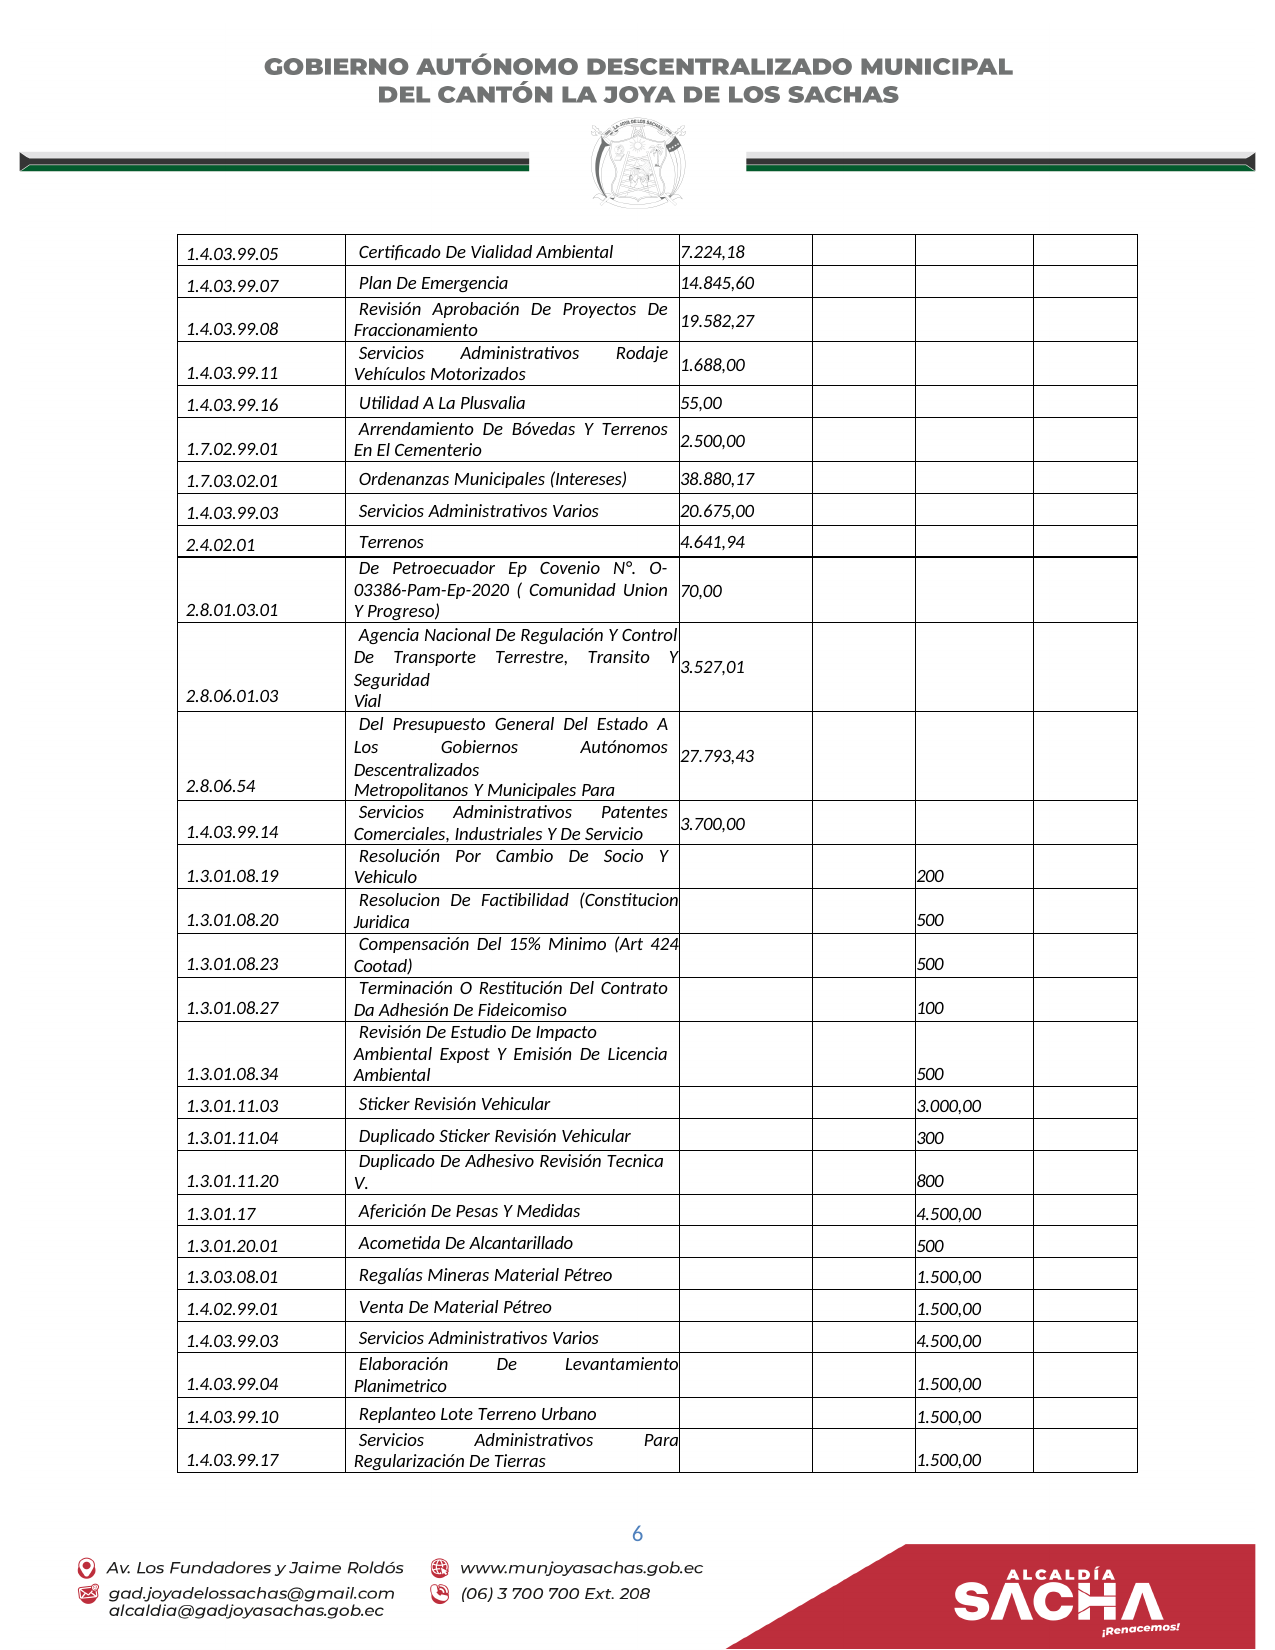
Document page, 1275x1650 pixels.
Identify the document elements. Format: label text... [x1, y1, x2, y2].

table_cell 1.3.01.11.03 [178, 1087, 345, 1118]
table_cell 500 [916, 889, 1033, 933]
table_cell 1.4.03.99.05 [178, 235, 345, 265]
table_cell Servicios Administrativos Varios [346, 1322, 679, 1352]
table_cell [813, 1290, 915, 1321]
table_cell [916, 801, 1033, 844]
table_cell [813, 1195, 915, 1225]
table_cell Duplicado Sticker Revisión Vehicular [346, 1119, 679, 1149]
table_cell [680, 1258, 812, 1289]
table_cell 2.4.02.01 [178, 526, 345, 556]
table_cell [680, 1151, 812, 1194]
table_cell [813, 1322, 915, 1352]
table_cell Replanteo Lote Terreno Urbano [346, 1398, 679, 1428]
table_cell 1.4.02.99.01 [178, 1290, 345, 1321]
picture [19, 23, 1256, 1650]
table_cell 70,00 [680, 558, 812, 622]
table_cell Aferición De Pesas Y Medidas [346, 1195, 679, 1225]
table_cell [680, 845, 812, 888]
table_cell 1.3.03.08.01 [178, 1258, 345, 1289]
table_cell 14.845,60 [680, 266, 812, 297]
table_cell Ordenanzas Municipales (Intereses) [346, 462, 679, 493]
table_cell [1034, 526, 1137, 556]
table_cell 500 [916, 1022, 1033, 1086]
table_cell [1034, 845, 1137, 888]
table_cell [680, 1290, 812, 1321]
table_cell [813, 623, 915, 711]
table_cell [1034, 1151, 1137, 1194]
table_cell Agencia Nacional De Regulación Y Control De Transporte Terrestre, Transito Y Seguridad Vial [346, 623, 679, 711]
table_cell [680, 1398, 812, 1428]
table_cell [813, 235, 915, 265]
table_cell [1034, 1195, 1137, 1225]
table_cell [1034, 623, 1137, 711]
table_cell [1034, 978, 1137, 1021]
table_cell 1.500,00 [916, 1429, 1033, 1472]
table_cell [1034, 494, 1137, 524]
table_cell 1.4.03.99.10 [178, 1398, 345, 1428]
table_cell 3.527,01 [680, 623, 812, 711]
table_cell Plan De Emergencia [346, 266, 679, 297]
table_cell [1034, 1322, 1137, 1352]
table_cell [813, 978, 915, 1021]
table_cell Servicios Administrativos Patentes Comerciales, Industriales Y De Servicio [346, 801, 679, 844]
table_cell 1.688,00 [680, 342, 812, 385]
table_cell 19.582,27 [680, 298, 812, 341]
table_cell [813, 1429, 915, 1472]
table_cell [916, 298, 1033, 341]
table_cell [813, 266, 915, 297]
table_cell Duplicado De Adhesivo Revisión Tecnica V. [346, 1151, 679, 1194]
table_cell Del Presupuesto General Del Estado A Los Gobiernos Autónomos Descentralizados Metropolitanos Y Municipales Para [346, 712, 679, 800]
table_cell [813, 342, 915, 385]
table_cell 1.3.01.11.20 [178, 1151, 345, 1194]
table_cell [813, 845, 915, 888]
table_cell 2.8.01.03.01 [178, 558, 345, 622]
table_cell [813, 934, 915, 977]
table_cell [1034, 801, 1137, 844]
table_cell 1.4.03.99.16 [178, 386, 345, 417]
table_cell Acometida De Alcantarillado [346, 1226, 679, 1257]
table_cell [680, 889, 812, 933]
table_cell 1.3.01.08.23 [178, 934, 345, 977]
table_cell [916, 526, 1033, 556]
table_cell 200 [916, 845, 1033, 888]
table_cell 3.000,00 [916, 1087, 1033, 1118]
table_cell [680, 1119, 812, 1149]
table_cell Servicios Administrativos Para Regularización De Tierras [346, 1429, 679, 1472]
table_cell [916, 266, 1033, 297]
table_cell 27.793,43 [680, 712, 812, 800]
table_cell 1.3.01.17 [178, 1195, 345, 1225]
table_cell [813, 889, 915, 933]
table_cell Arrendamiento De Bóvedas Y Terrenos En El Cementerio [346, 418, 679, 461]
table_cell 1.3.01.20.01 [178, 1226, 345, 1257]
table_cell Venta De Material Pétreo [346, 1290, 679, 1321]
table_cell [813, 801, 915, 844]
table_cell Revisión De Estudio De Impacto Ambiental Expost Y Emisión De Licencia Ambiental [346, 1022, 679, 1086]
table_cell [1034, 1087, 1137, 1118]
table_cell 4.641,94 [680, 526, 812, 556]
table_cell 1.4.03.99.04 [178, 1353, 345, 1397]
table_cell [1034, 386, 1137, 417]
table_cell Resolucion De Factibilidad (Constitucion Juridica [346, 889, 679, 933]
table_cell Revisión Aprobación De Proyectos De Fraccionamiento [346, 298, 679, 341]
table_cell [916, 494, 1033, 524]
table_cell 1.4.03.99.08 [178, 298, 345, 341]
table_cell [916, 418, 1033, 461]
table_cell 1.4.03.99.03 [178, 494, 345, 524]
table_cell [813, 494, 915, 524]
table_cell [916, 462, 1033, 493]
table_cell [813, 1398, 915, 1428]
table_cell [1034, 1429, 1137, 1472]
table_cell Compensación Del 15% Minimo (Art 424 Cootad) [346, 934, 679, 977]
table_cell 20.675,00 [680, 494, 812, 524]
table_cell 2.500,00 [680, 418, 812, 461]
table_cell [916, 235, 1033, 265]
table_cell [813, 1226, 915, 1257]
table_cell [1034, 1353, 1137, 1397]
table_cell [1034, 418, 1137, 461]
table_cell 1.7.03.02.01 [178, 462, 345, 493]
table_cell [680, 978, 812, 1021]
table_cell [1034, 342, 1137, 385]
table_cell [813, 526, 915, 556]
table_cell 1.3.01.11.04 [178, 1119, 345, 1149]
table_cell 2.8.06.01.03 [178, 623, 345, 711]
table_cell [1034, 266, 1137, 297]
table_cell 1.7.02.99.01 [178, 418, 345, 461]
table_cell Certificado De Vialidad Ambiental [346, 235, 679, 265]
table_cell Regalías Mineras Material Pétreo [346, 1258, 679, 1289]
table_cell [813, 1119, 915, 1149]
table_cell De Petroecuador Ep Covenio N°. O- 03386-Pam-Ep-2020 ( Comunidad Union Y Progreso) [346, 558, 679, 622]
table_cell [680, 1087, 812, 1118]
table_cell 1.4.03.99.17 [178, 1429, 345, 1472]
table_cell [916, 623, 1033, 711]
table_cell 500 [916, 1226, 1033, 1257]
table_cell 100 [916, 978, 1033, 1021]
table_cell [813, 1258, 915, 1289]
table_cell 55,00 [680, 386, 812, 417]
table_cell [813, 1022, 915, 1086]
table_cell [1034, 889, 1137, 933]
table_cell 1.500,00 [916, 1398, 1033, 1428]
table_cell [916, 342, 1033, 385]
table_cell 38.880,17 [680, 462, 812, 493]
table_cell [680, 1195, 812, 1225]
table_cell 1.500,00 [916, 1353, 1033, 1397]
table_cell Elaboración De Levantamiento Planimetrico [346, 1353, 679, 1397]
table_cell [916, 386, 1033, 417]
table_cell 2.8.06.54 [178, 712, 345, 800]
table_cell 4.500,00 [916, 1322, 1033, 1352]
table_cell [1034, 934, 1137, 977]
table_cell 1.4.03.99.14 [178, 801, 345, 844]
table_cell [1034, 1022, 1137, 1086]
table_cell [1034, 462, 1137, 493]
table_cell Servicios Administrativos Rodaje Vehículos Motorizados [346, 342, 679, 385]
table_cell [1034, 235, 1137, 265]
table_cell Terminación O Restitución Del Contrato Da Adhesión De Fideicomiso [346, 978, 679, 1021]
table_cell [1034, 558, 1137, 622]
table_cell 1.3.01.08.27 [178, 978, 345, 1021]
table_cell [813, 418, 915, 461]
table_cell 1.500,00 [916, 1290, 1033, 1321]
table_cell [680, 1429, 812, 1472]
table_cell [813, 386, 915, 417]
table_cell 1.4.03.99.07 [178, 266, 345, 297]
table_cell [1034, 712, 1137, 800]
table_cell [916, 558, 1033, 622]
table_cell Servicios Administrativos Varios [346, 494, 679, 524]
table_cell 1.3.01.08.20 [178, 889, 345, 933]
table_cell [680, 1022, 812, 1086]
table_cell [916, 712, 1033, 800]
table_cell [680, 1226, 812, 1257]
table_cell [1034, 298, 1137, 341]
table_cell [813, 298, 915, 341]
table_cell [1034, 1398, 1137, 1428]
table_cell 3.700,00 [680, 801, 812, 844]
table_cell [813, 1087, 915, 1118]
table_cell 800 [916, 1151, 1033, 1194]
table_cell Terrenos [346, 526, 679, 556]
table_cell [1034, 1290, 1137, 1321]
table_cell 1.4.03.99.11 [178, 342, 345, 385]
table_cell [680, 1322, 812, 1352]
table_cell Sticker Revisión Vehicular [346, 1087, 679, 1118]
table_cell Resolución Por Cambio De Socio Y Vehiculo [346, 845, 679, 888]
table_cell [813, 1151, 915, 1194]
table_cell 1.3.01.08.34 [178, 1022, 345, 1086]
table_cell 1.3.01.08.19 [178, 845, 345, 888]
table_cell [813, 558, 915, 622]
table_cell [1034, 1226, 1137, 1257]
table_cell [680, 934, 812, 977]
table_cell 300 [916, 1119, 1033, 1149]
table_cell 1.500,00 [916, 1258, 1033, 1289]
table_cell 500 [916, 934, 1033, 977]
table_cell [680, 1353, 812, 1397]
table_cell [813, 1353, 915, 1397]
table_cell 4.500,00 [916, 1195, 1033, 1225]
table_cell [1034, 1119, 1137, 1149]
table_cell 1.4.03.99.03 [178, 1322, 345, 1352]
table_cell [1034, 1258, 1137, 1289]
table_cell 7.224,18 [680, 235, 812, 265]
table_cell [813, 712, 915, 800]
table_cell [813, 462, 915, 493]
table_cell Utilidad A La Plusvalia [346, 386, 679, 417]
